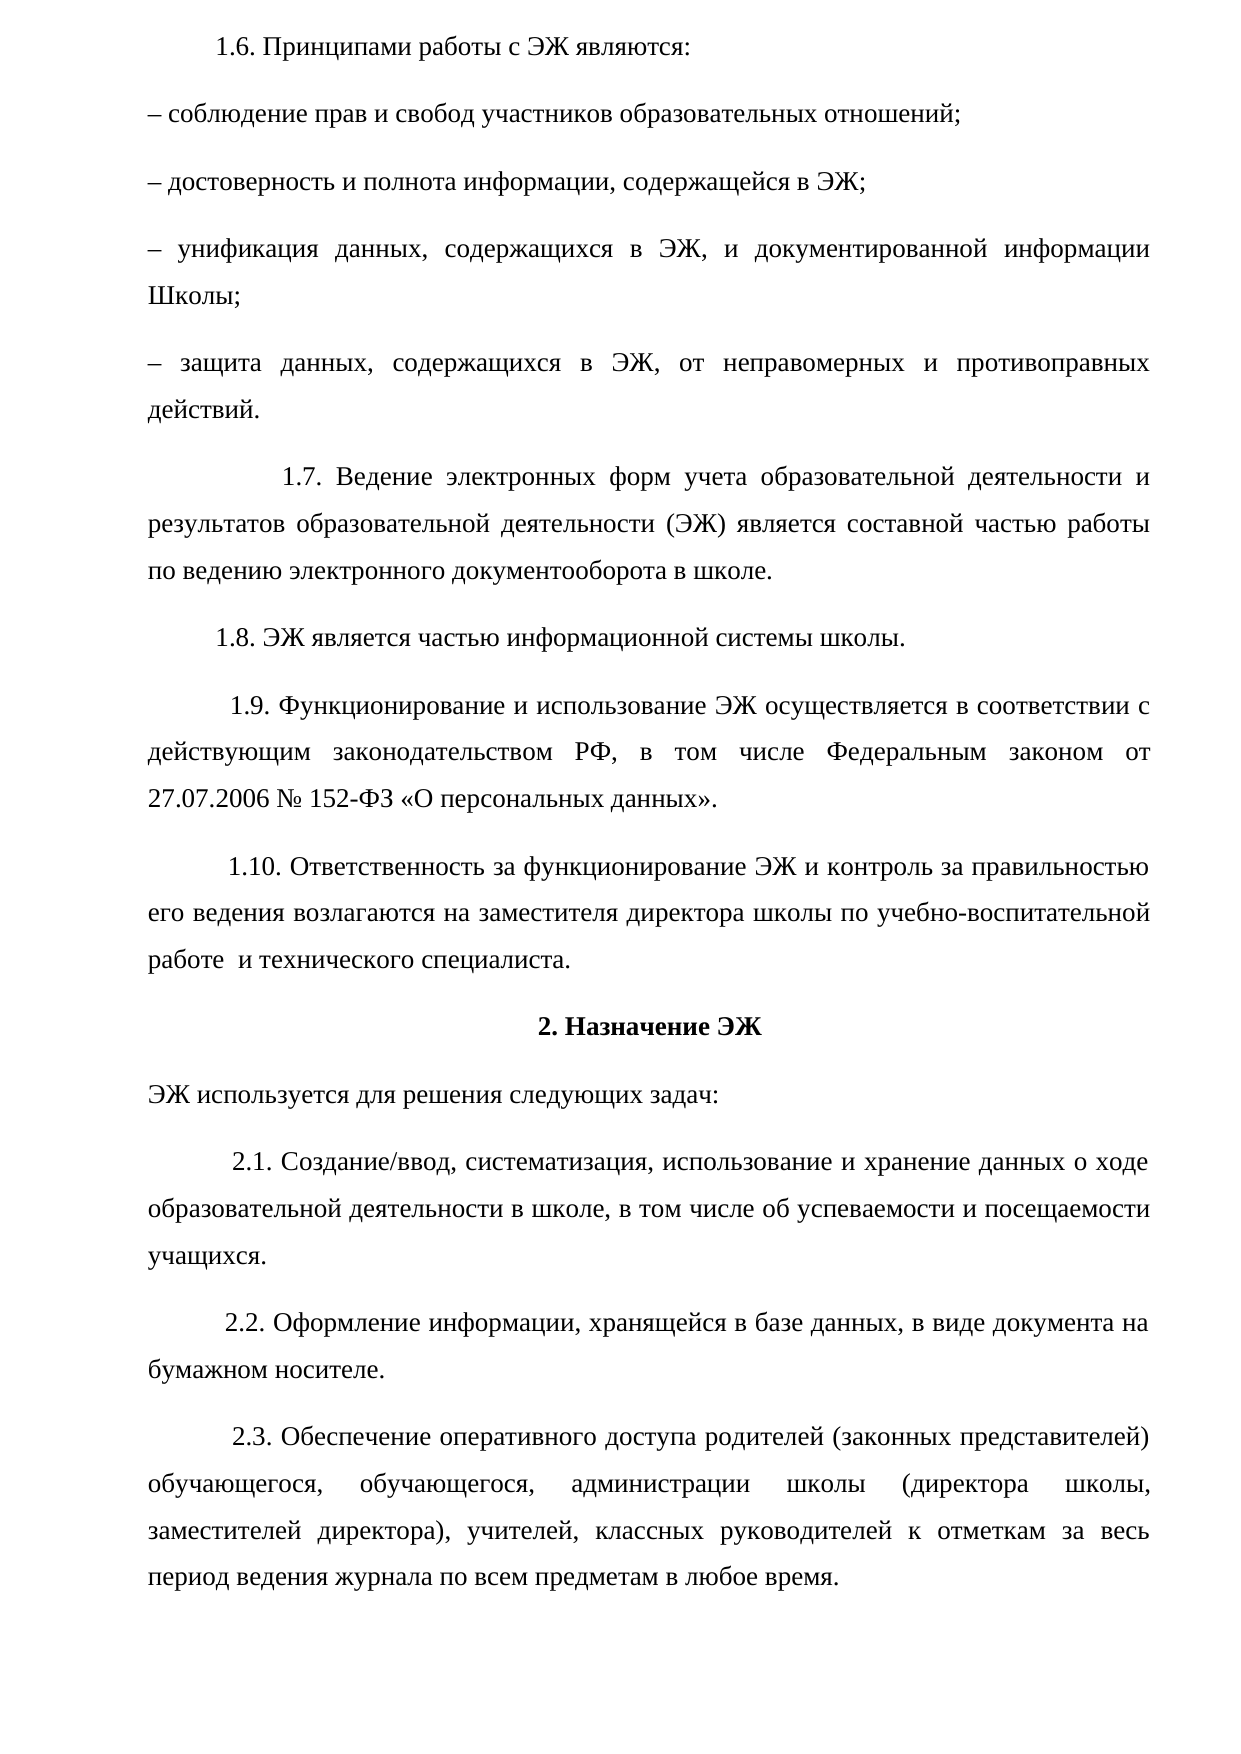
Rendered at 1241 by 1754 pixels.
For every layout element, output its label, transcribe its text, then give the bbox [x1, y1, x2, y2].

text – достоверность и полнота информации, содержащейся в ЭЖ; [148, 164, 1152, 196]
text 1.6. Принципами работы с ЭЖ являются: [148, 29, 1152, 61]
text – унификация данных, содержащихся в ЭЖ, и документированной информации Школы; [148, 232, 1152, 310]
text – соблюдение прав и свобод участников образовательных отношений; [148, 97, 1152, 128]
text ЭЖ используется для решения следующих задач: [148, 1078, 1152, 1109]
text 1.10. Ответственность за функционирование ЭЖ и контроль за правильностью его ведения возлагаются на заместителя директора школы по учебно-воспитательной работе и технического специалиста. [148, 849, 1152, 974]
text 2.3. Обеспечение оперативного доступа родителей (законных представителей) обучающегося, обучающегося, администрации школы (директора школы, заместителей директора), учителей, классных руководителей к отметкам за весь период ведения журнала по всем предметам в любое время. [148, 1420, 1152, 1592]
text 1.9. Функционирование и использование ЭЖ осуществляется в соответствии с действующим законодательством РФ, в том числе Федеральным законом от 27.07.2006 № 152-ФЗ «О персональных данных». [148, 689, 1152, 813]
text 2. Назначение ЭЖ [148, 1010, 1152, 1042]
text 1.8. ЭЖ является частью информационной системы школы. [148, 621, 1152, 652]
text 2.2. Оформление информации, хранящейся в базе данных, в виде документа на бумажном носителе. [148, 1306, 1152, 1384]
text 2.1. Создание/ввод, систематизация, использование и хранение данных о ходе образовательной деятельности в школе, в том числе об успеваемости и посещаемости учащихся. [148, 1145, 1152, 1270]
text – защита данных, содержащихся в ЭЖ, от неправомерных и противоправных действий. [148, 346, 1152, 424]
text 1.7. Ведение электронных форм учета образовательной деятельности и результатов образовательной деятельности (ЭЖ) является составной частью работы по ведению электронного документооборота в школе. [148, 460, 1152, 585]
